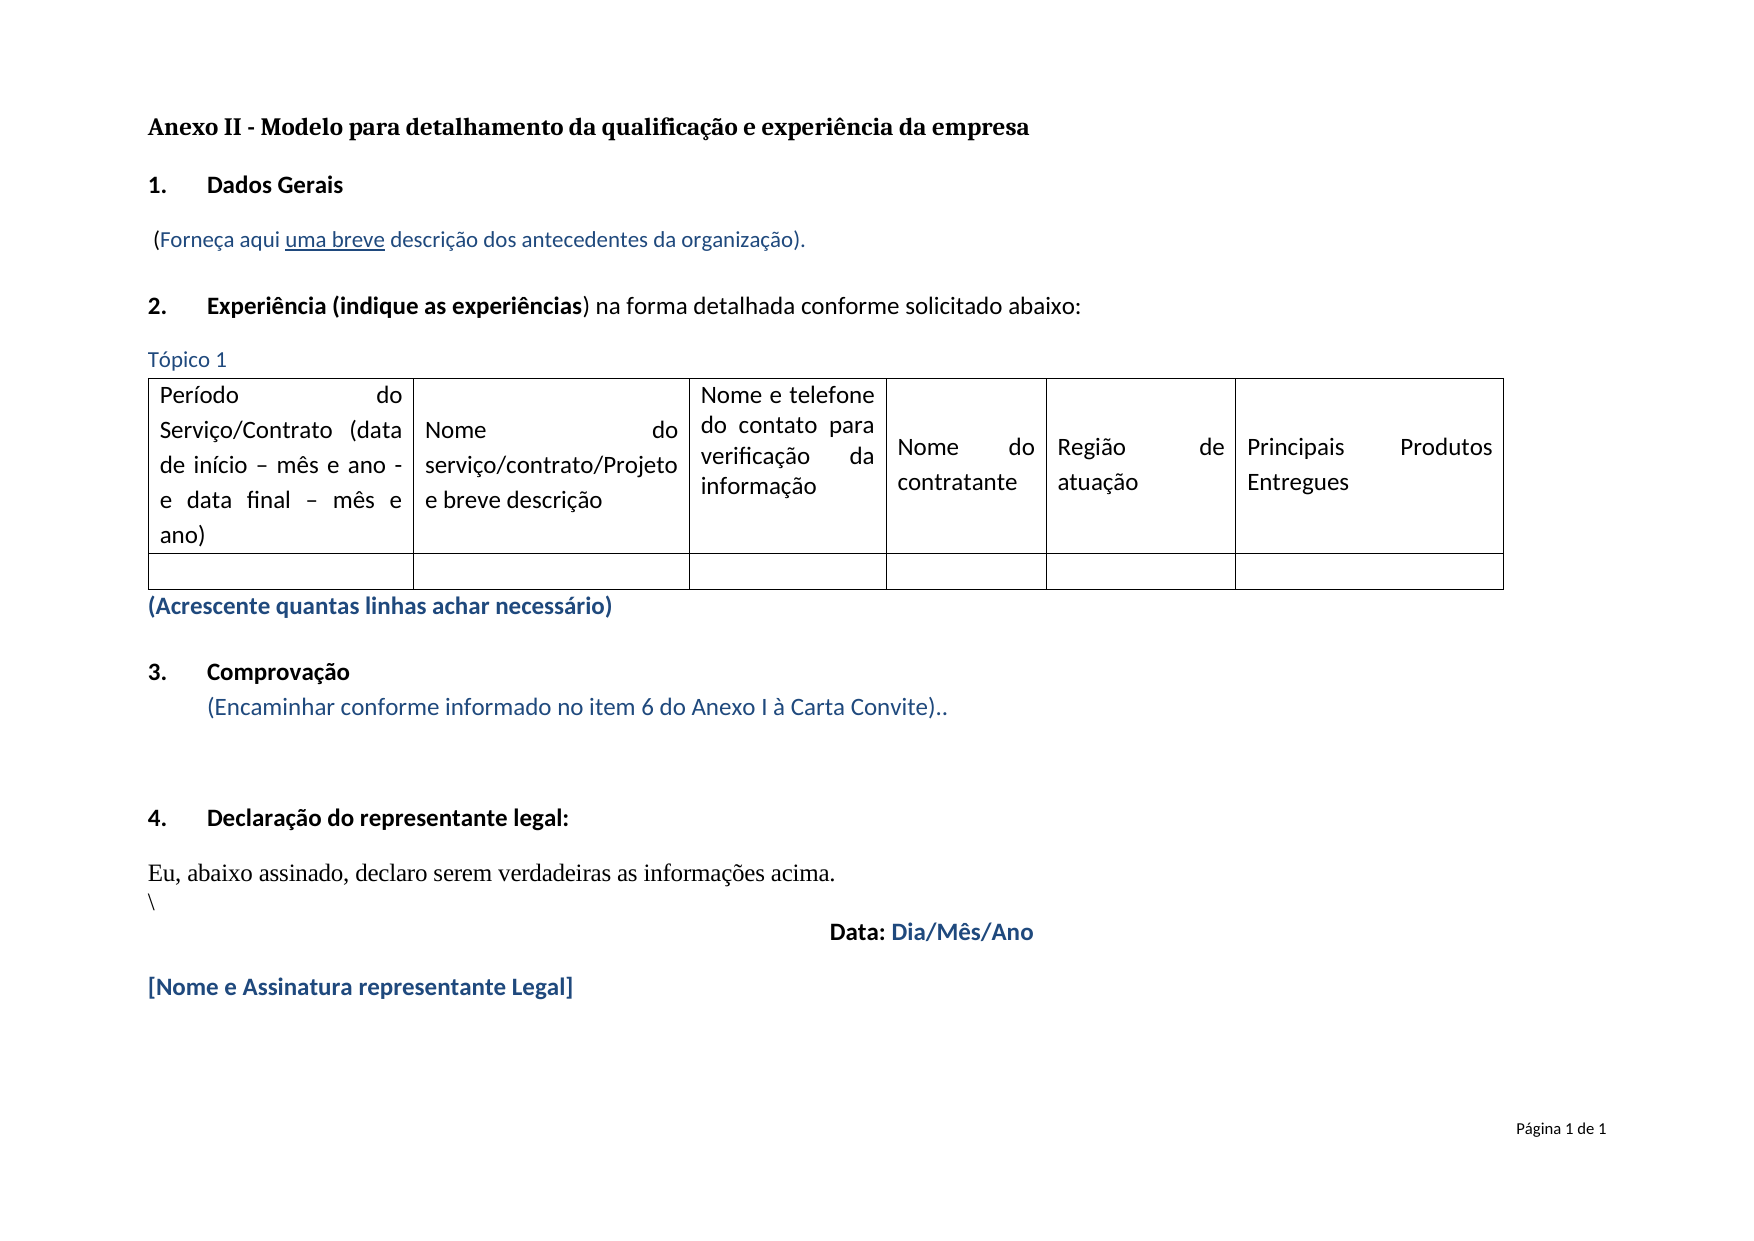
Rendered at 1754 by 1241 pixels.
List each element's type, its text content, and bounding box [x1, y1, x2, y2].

table_cell [414, 554, 689, 589]
list Declaração do representante legal: [148, 802, 1606, 833]
text Tópico 1 [148, 346, 1606, 374]
table_header Principais Produtos Entregues [1236, 379, 1503, 553]
text Data: Dia/Mês/Ano [148, 916, 1606, 946]
text \ [148, 887, 1606, 916]
table_cell [1236, 554, 1503, 589]
table_header Nome e telefone do contato para verificação da informação [690, 379, 886, 553]
list Comprovação [148, 656, 1606, 686]
text [Nome e Assinatura representante Legal] [148, 971, 1606, 1002]
table_cell [149, 554, 413, 589]
text Eu, abaixo assinado, declaro serem verdadeiras as informações acima. [148, 858, 1606, 887]
table_header Nome do serviço/contrato/Projeto e breve descrição [414, 379, 689, 553]
table_cell [690, 554, 886, 589]
text (Acrescente quantas linhas achar necessário) [148, 590, 1606, 621]
list Experiência (indique as experiências) na forma detalhada conforme solicitado abaixo: [148, 290, 1606, 320]
table_cell [887, 554, 1046, 589]
text (Forneça aqui uma breve descrição dos antecedentes da organização). [148, 225, 1606, 253]
list (Encaminhar conforme informado no item 6 do Anexo I à Carta Convite).. [207, 691, 1606, 721]
list Dados Gerais [148, 169, 1606, 200]
table_cell [1047, 554, 1235, 589]
table_header Região de atuação [1047, 379, 1235, 553]
table_header Período do Serviço/Contrato (data de início – mês e ano - e data final – mês e ano) [149, 379, 413, 553]
table_header Nome do contratante [887, 379, 1046, 553]
